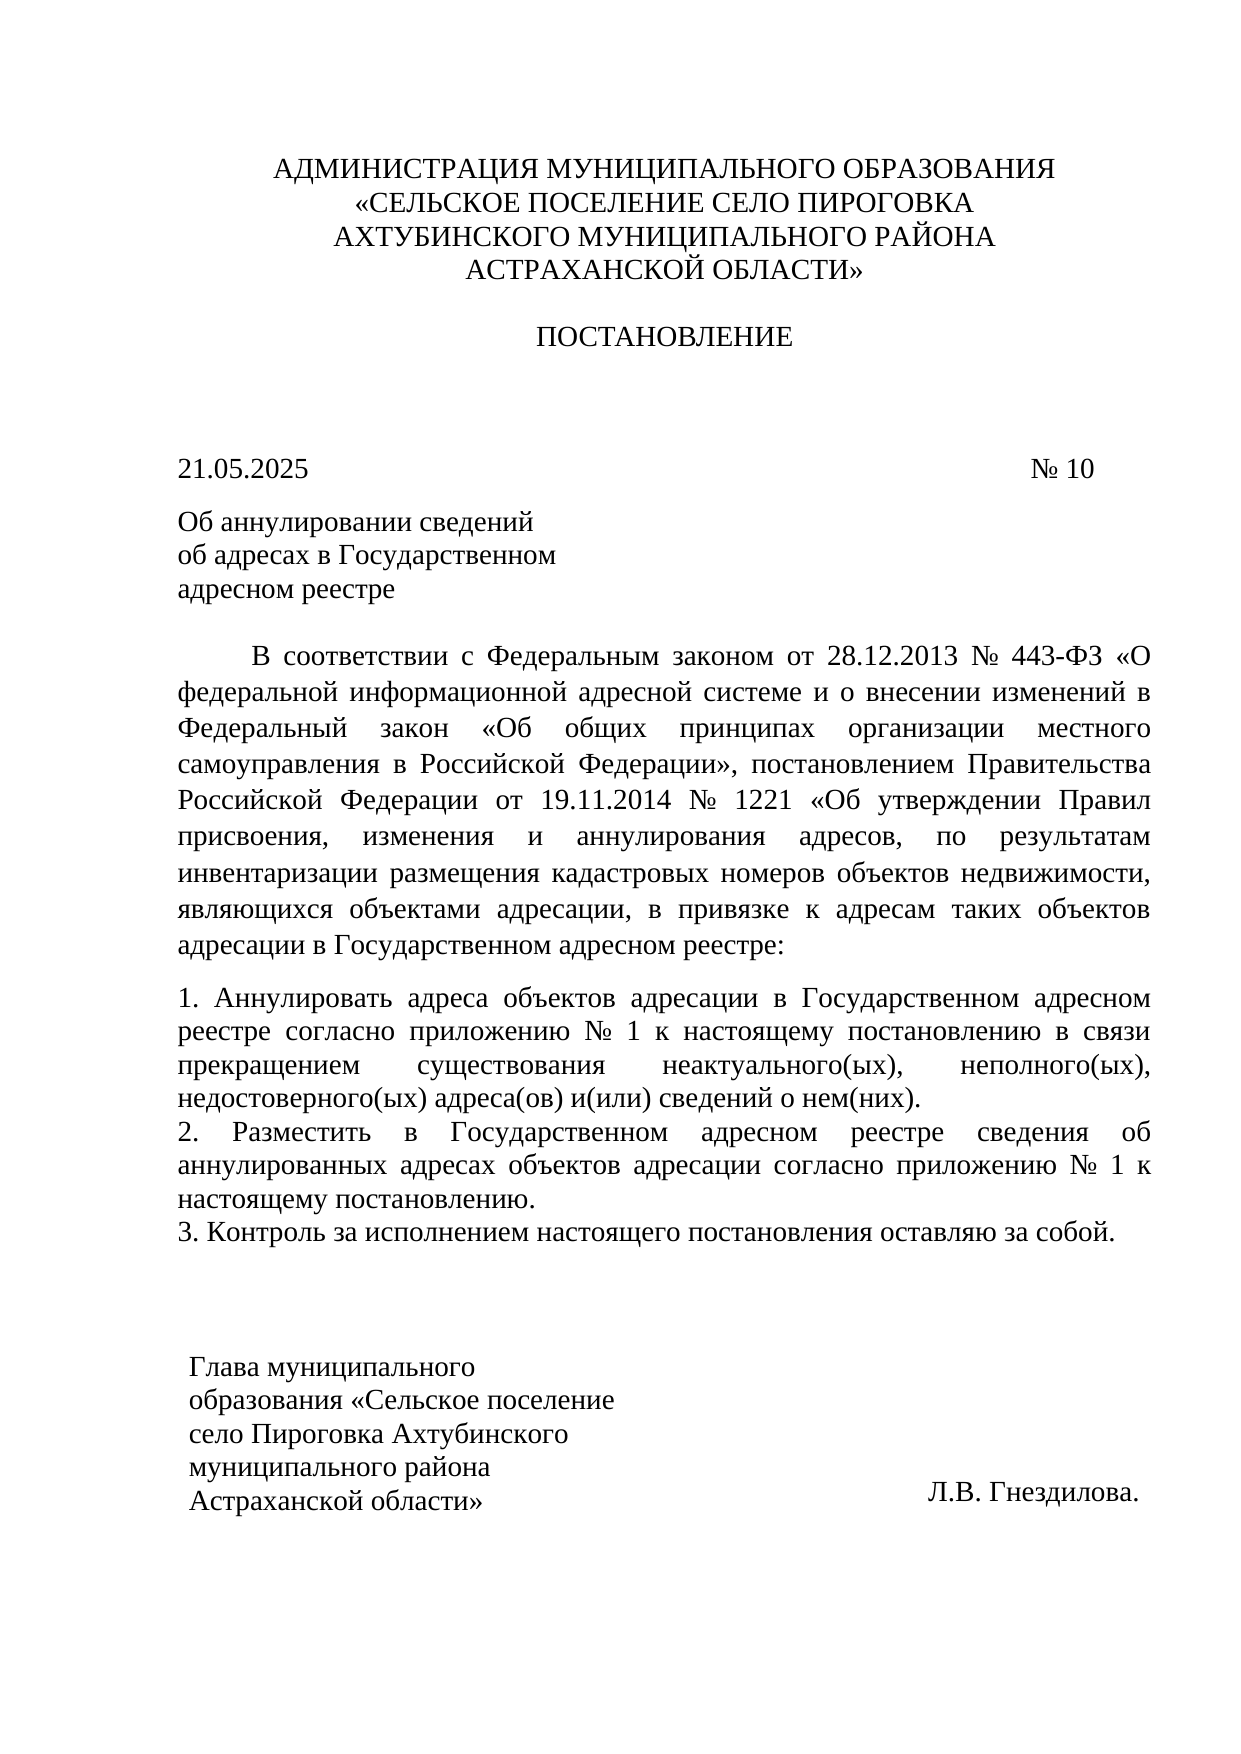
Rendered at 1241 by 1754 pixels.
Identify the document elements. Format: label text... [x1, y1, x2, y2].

text 2. Разместить в Государственном адресном реестре сведения об аннулированных адресах объектов адресации согласно приложению № 1 к настоящему постановлению. [177, 1114, 1152, 1214]
text «СЕЛЬСКОЕ ПОСЕЛЕНИЕ СЕЛО ПИРОГОВКА [177, 185, 1152, 219]
text АСТРАХАНСКОЙ ОБЛАСТИ» [177, 252, 1152, 286]
text 3. Контроль за исполнением настоящего постановления оставляю за собой. [177, 1214, 1152, 1248]
text Об аннулировании сведений [177, 504, 1152, 537]
text В соответствии с Федеральным законом от 28.12.2013 № 443-ФЗ «О федеральной информационной адресной системе и о внесении изменений в Федеральный закон «Об общих принципах организации местного самоуправления в Российской Федерации», постановлением Правительства Российской Федерации от 19.11.2014 № 1221 «Об утверждении Правил присвоения, изменения и аннулирования адресов, по результатам инвентаризации размещения кадастровых номеров объектов недвижимости, являющихся объектами адресации, в привязке к адресам таких объектов адресации в Государственном адресном реестре: [177, 638, 1152, 961]
text 21.05.2025 № 10 [177, 451, 1152, 484]
text адресном реестре [177, 571, 1152, 604]
text АХТУБИНСКОГО МУНИЦИПАЛЬНОГО РАЙОНА [177, 219, 1152, 252]
table_header Глава муниципального образования «Сельское поселение село Пироговка Ахтубинского муниципального района Астраханской области» [177, 1349, 634, 1516]
text об адресах в Государственном [177, 537, 1152, 571]
text 1. Аннулировать адреса объектов адресации в Государственном адресном реестре согласно приложению № 1 к настоящему постановлению в связи прекращением существования неактуального(ых), неполного(ых), недостоверного(ых) адреса(ов) и(или) сведений о нем(них). [177, 980, 1152, 1114]
table_header Л.В. Гнездилова. [635, 1349, 1151, 1516]
text АДМИНИСТРАЦИЯ МУНИЦИПАЛЬНОГО ОБРАЗОВАНИЯ [177, 152, 1152, 185]
text ПОСТАНОВЛЕНИЕ [177, 319, 1152, 353]
